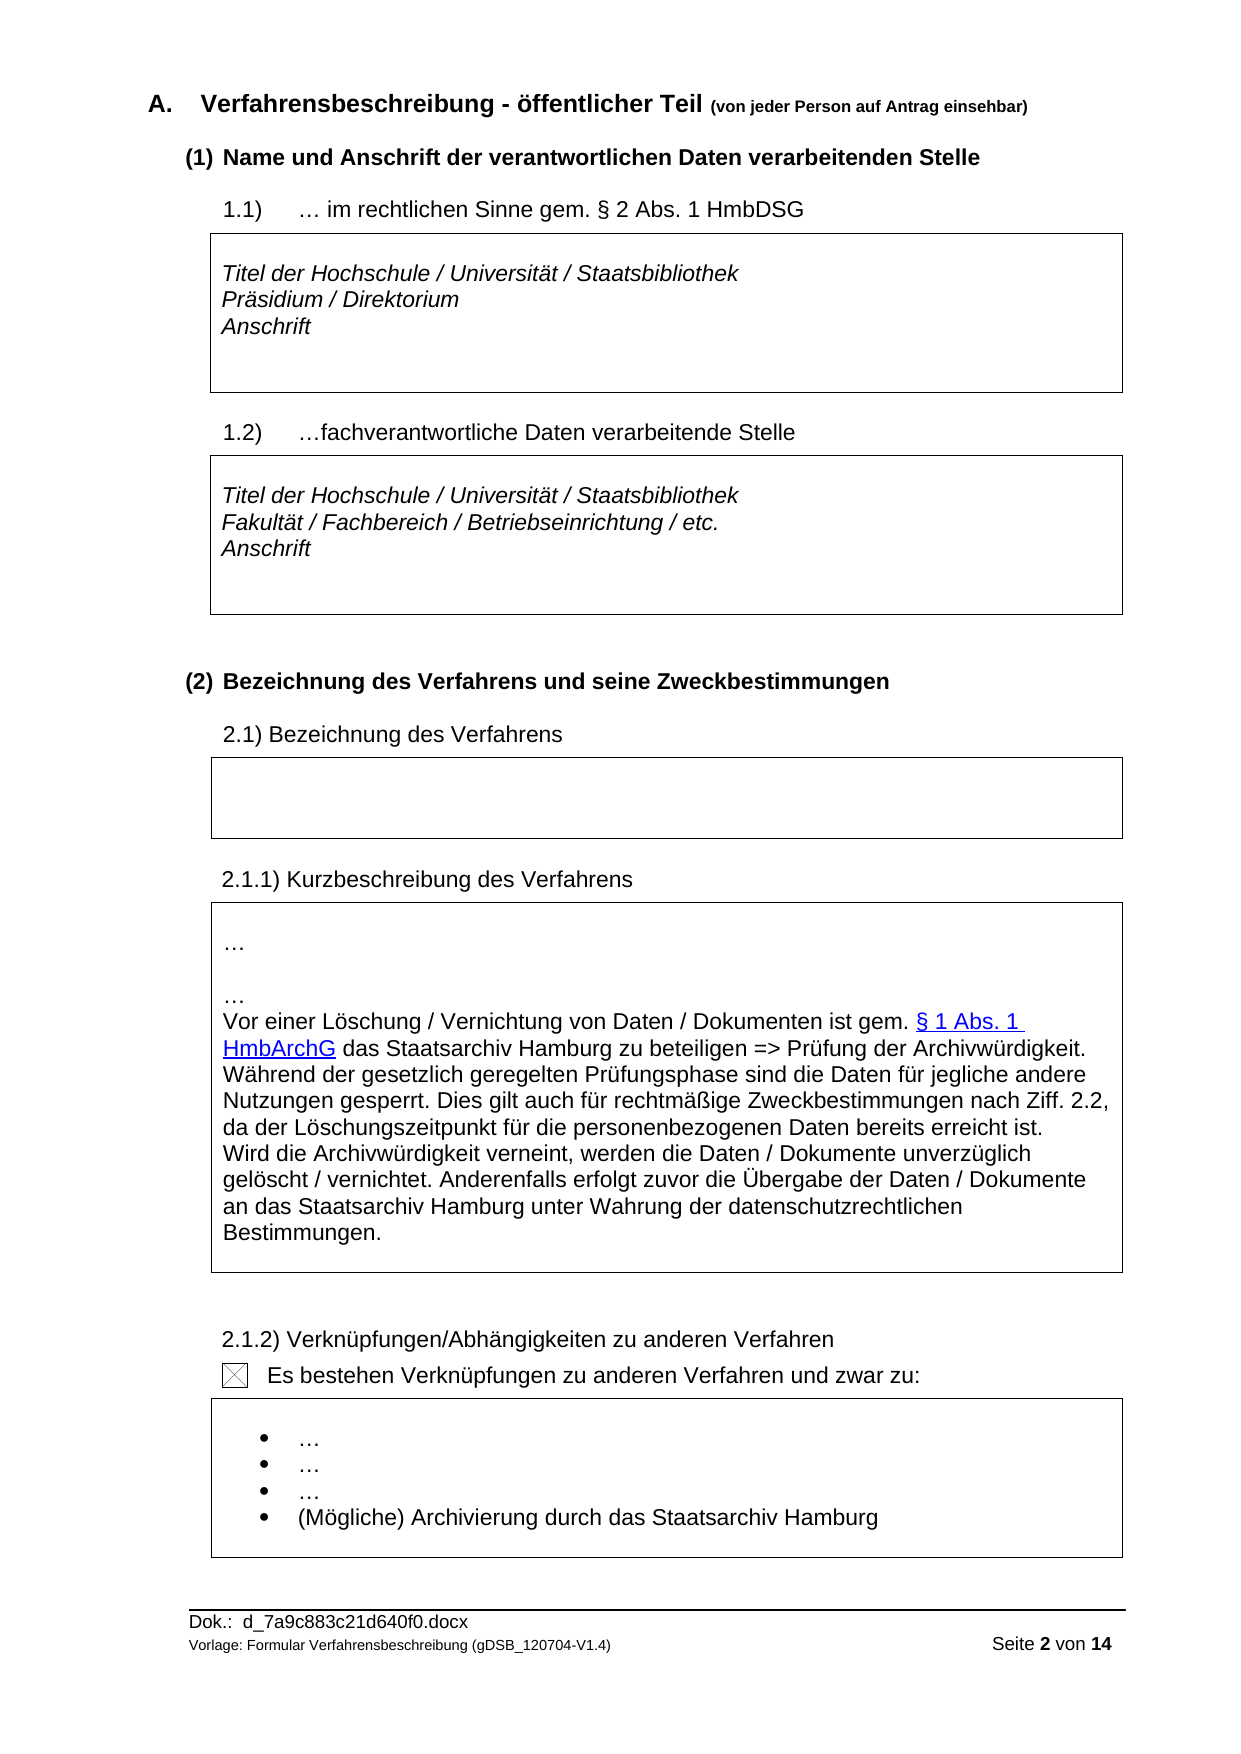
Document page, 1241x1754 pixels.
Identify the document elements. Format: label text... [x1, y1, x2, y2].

table_header … … Vor einer Löschung / Vernichtung von Daten / Dokumenten ist gem. § 1 Abs. 1 HmbArchG das Staatsarchiv Hamburg zu beteiligen => Prüfung der Archivwürdigkeit. Während der gesetzlich geregelten Prüfungsphase sind die Daten für jegliche andere Nutzungen gesperrt. Dies gilt auch für rechtmäßige Zweckbestimmungen nach Ziff. 2.2, da der Löschungszeitpunkt für die personenbezogenen Daten bereits erreicht ist. Wird die Archivwürdigkeit verneint, werden die Daten / Dokumente unverzüglich gelöscht / vernichtet. Anderenfalls erfolgt zuvor die Übergabe der Daten / Dokumente an das Staatsarchiv Hamburg unter Wahrung der datenschutzrechtlichen Bestimmungen. [212, 903, 1122, 1272]
text 2.1.1) Kurzbeschreibung des Verfahrens [148, 866, 1122, 892]
list … im rechtlichen Sinne gem. § 2 Abs. 1 HmbDSG [223, 196, 1122, 223]
table_header Titel der Hochschule / Universität / Staatsbibliothek Präsidium / Direktorium Anschrift [211, 234, 1122, 392]
list Bezeichnung des Verfahrens und seine Zweckbestimmungen [185, 668, 1122, 694]
table_header [212, 758, 1122, 838]
table_header … … … (Mögliche) Archivierung durch das Staatsarchiv Hamburg [212, 1399, 1122, 1557]
list Name und Anschrift der verantwortlichen Daten verarbeitenden Stelle [185, 144, 1122, 170]
text Es bestehen Verknüpfungen zu anderen Verfahren und zwar zu: [247, 1362, 1122, 1388]
list 2.1) Bezeichnung des Verfahrens [223, 721, 1122, 747]
text 2.1.2) Verknüpfungen/Abhängigkeiten zu anderen Verfahren [148, 1326, 1122, 1352]
text A. Verfahrensbeschreibung - öffentlicher Teil (von jeder Person auf Antrag einsehbar) [148, 89, 1122, 117]
table_header Titel der Hochschule / Universität / Staatsbibliothek Fakultät / Fachbereich / Betriebseinrichtung / etc. Anschrift [211, 456, 1122, 614]
list …fachverantwortliche Daten verarbeitende Stelle [223, 419, 1122, 445]
